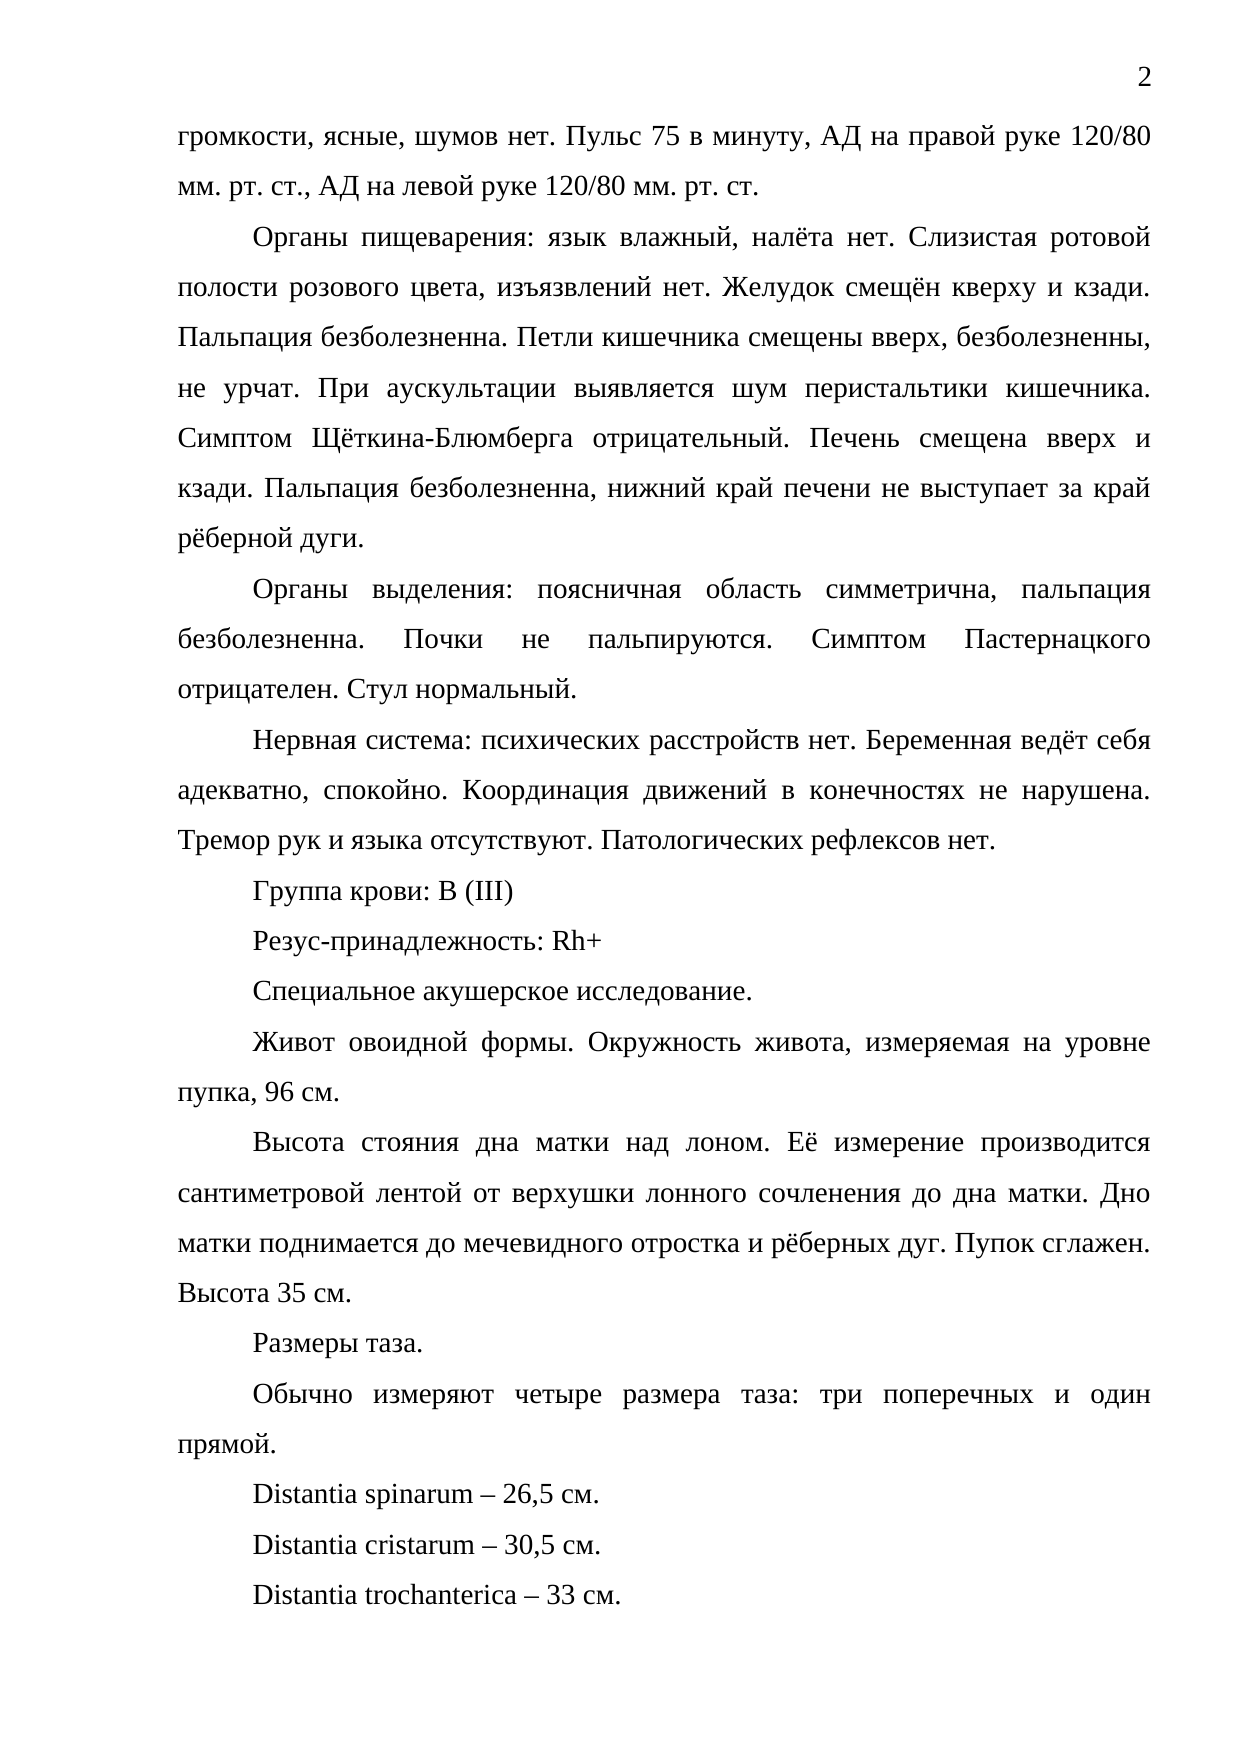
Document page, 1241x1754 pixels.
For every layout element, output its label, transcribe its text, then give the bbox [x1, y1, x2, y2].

text Высота стояния дна матки над лоном. Её измерение производится сантиметровой лентой от верхушки лонного сочленения до дна матки. Дно матки поднимается до мечевидного отростка и рёберных дуг. Пупок сглажен. Высота 35 см. [177, 1124, 1152, 1309]
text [177, 118, 1152, 202]
text Живот овоидной формы. Окружность живота, измеряемая на уровне пупка, 96 см. [177, 1024, 1152, 1108]
text Резус-принадлежность: Rh+ [177, 923, 1152, 957]
text Специальное акушерское исследование. [177, 973, 1152, 1007]
text Группа крови: B (III) [177, 873, 1152, 906]
text Distantia spinarum – 26,5 см. [177, 1477, 1152, 1510]
text Нервная система: психических расстройств нет. Беременная ведёт себя адекватно, спокойно. Координация движений в конечностях не нарушена. Тремор рук и языка отсутствуют. Патологических рефлексов нет. [177, 722, 1152, 856]
text Обычно измеряют четыре размера таза: три поперечных и один прямой. [177, 1376, 1152, 1460]
text Органы выделения: поясничная область симметрична, пальпация безболезненна. Почки не пальпируются. Симптом Пастернацкого отрицателен. Стул нормальный. [177, 571, 1152, 705]
text Distantia cristarum – 30,5 см. [177, 1527, 1152, 1560]
text Distantia trochanterica – 33 см. [177, 1577, 1152, 1611]
text Органы пищеварения: язык влажный, налёта нет. Слизистая ротовой полости розового цвета, изъязвлений нет. Желудок смещён кверху и кзади. Пальпация безболезненна. Петли кишечника смещены вверх, безболезненны, не урчат. При аускультации выявляется шум перистальтики кишечника. Симптом Щёткина-Блюмберга отрицательный. Печень смещена вверх и кзади. Пальпация безболезненна, нижний край печени не выступает за край рёберной дуги. [177, 219, 1152, 554]
text Размеры таза. [177, 1326, 1152, 1359]
